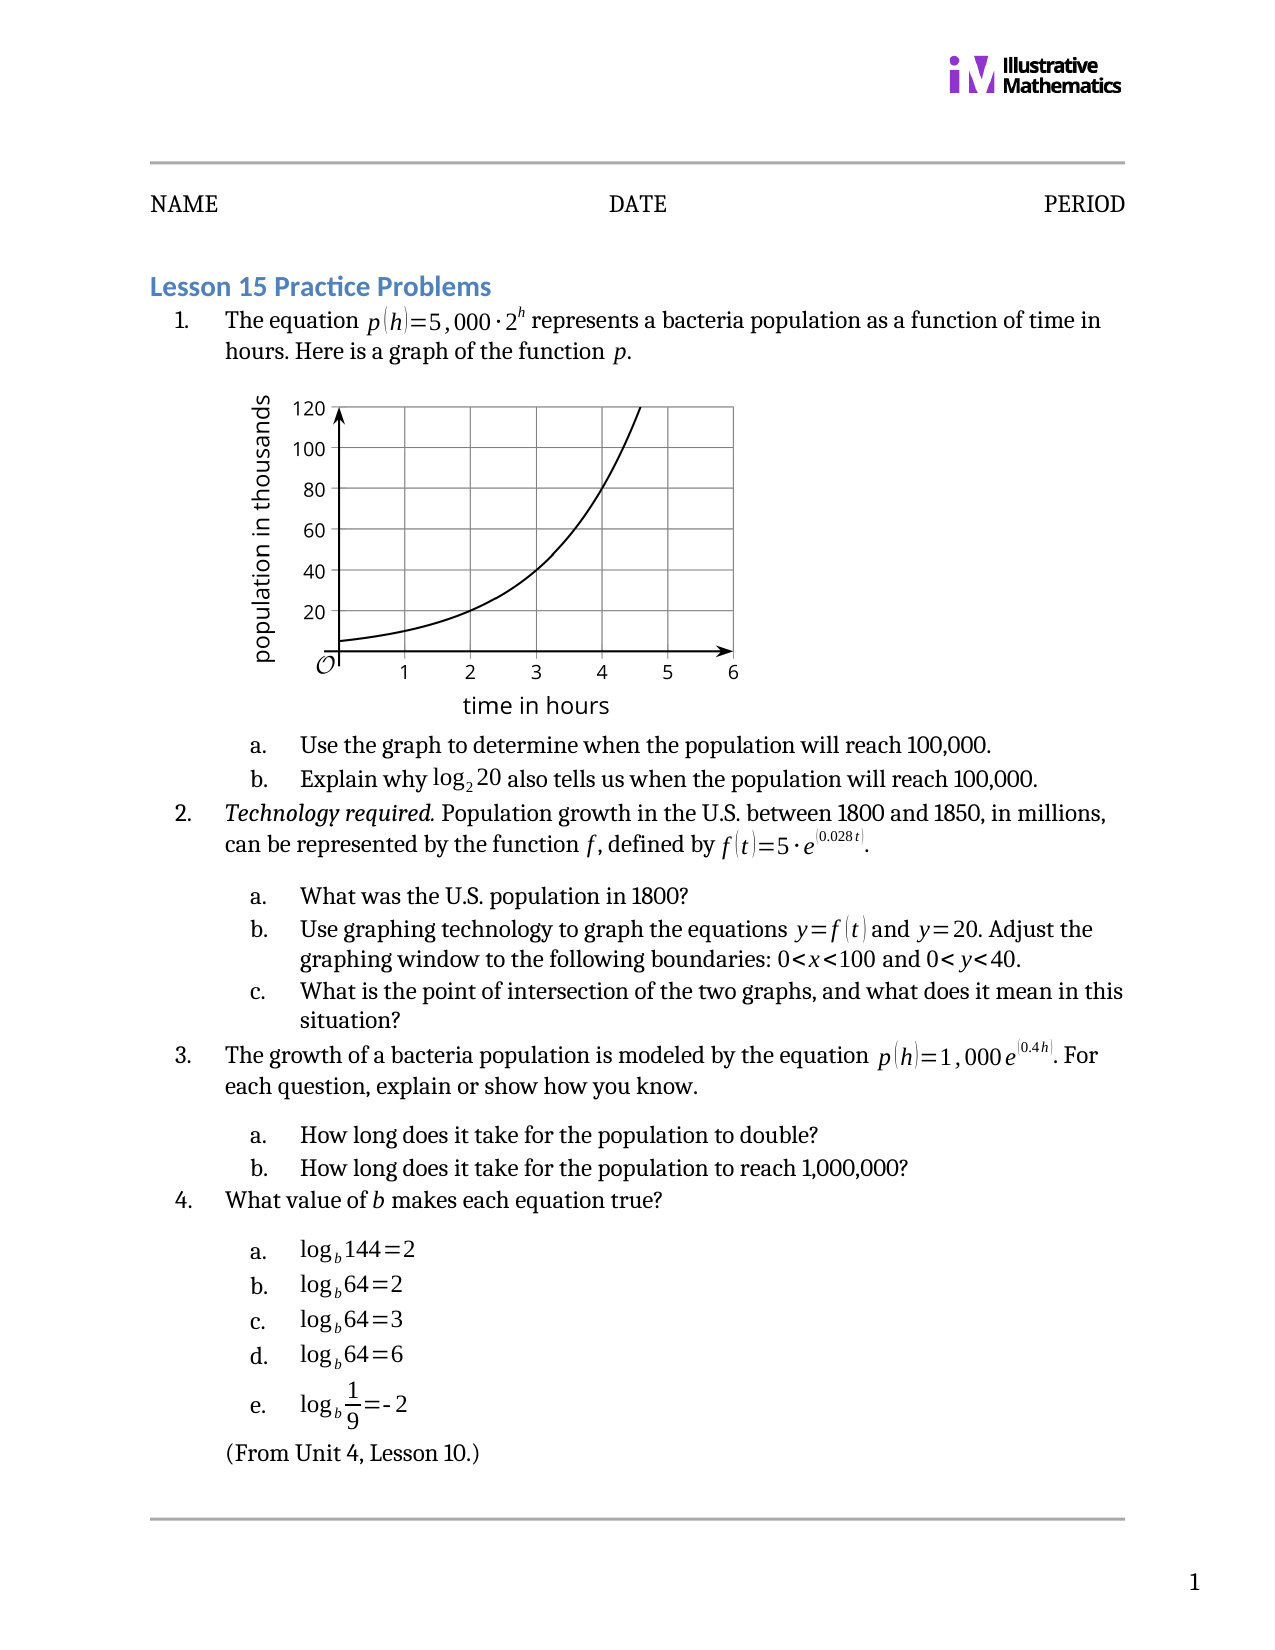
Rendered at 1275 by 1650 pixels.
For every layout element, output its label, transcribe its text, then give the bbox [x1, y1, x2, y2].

list Explain why also tells us when the population will reach 100,000. [250, 764, 1125, 795]
list Use the graph to determine when the population will reach 100,000. [250, 731, 1125, 760]
list What was the U.S. population in 1800? [250, 882, 1125, 910]
list Technology required. Population growth in the U.S. between 1800 and 1850, in millions, can be represented by the function , defined by . [175, 799, 1125, 861]
list How long does it take for the population to reach 1,000,000? [250, 1154, 1125, 1182]
list (From Unit 4, Lesson 10.) [175, 1439, 1125, 1468]
subtitle Lesson 15 Practice Problems [150, 268, 1125, 304]
picture [243, 386, 747, 722]
list What value of makes each equation true? [175, 1186, 1125, 1215]
list What is the point of intersection of the two graphs, and what does it mean in this situation? [250, 977, 1125, 1035]
list Use graphing technology to graph the equations and . Adjust the graphing window to the following boundaries: and . [250, 914, 1125, 973]
list The equation represents a bacteria population as a function of time in hours. Here is a graph of the function . [175, 304, 1125, 365]
picture [949, 55, 1121, 93]
list How long does it take for the population to double? [250, 1121, 1125, 1150]
list The growth of a bacteria population is modeled by the equation . For each question, explain or show how you know. [175, 1038, 1125, 1100]
